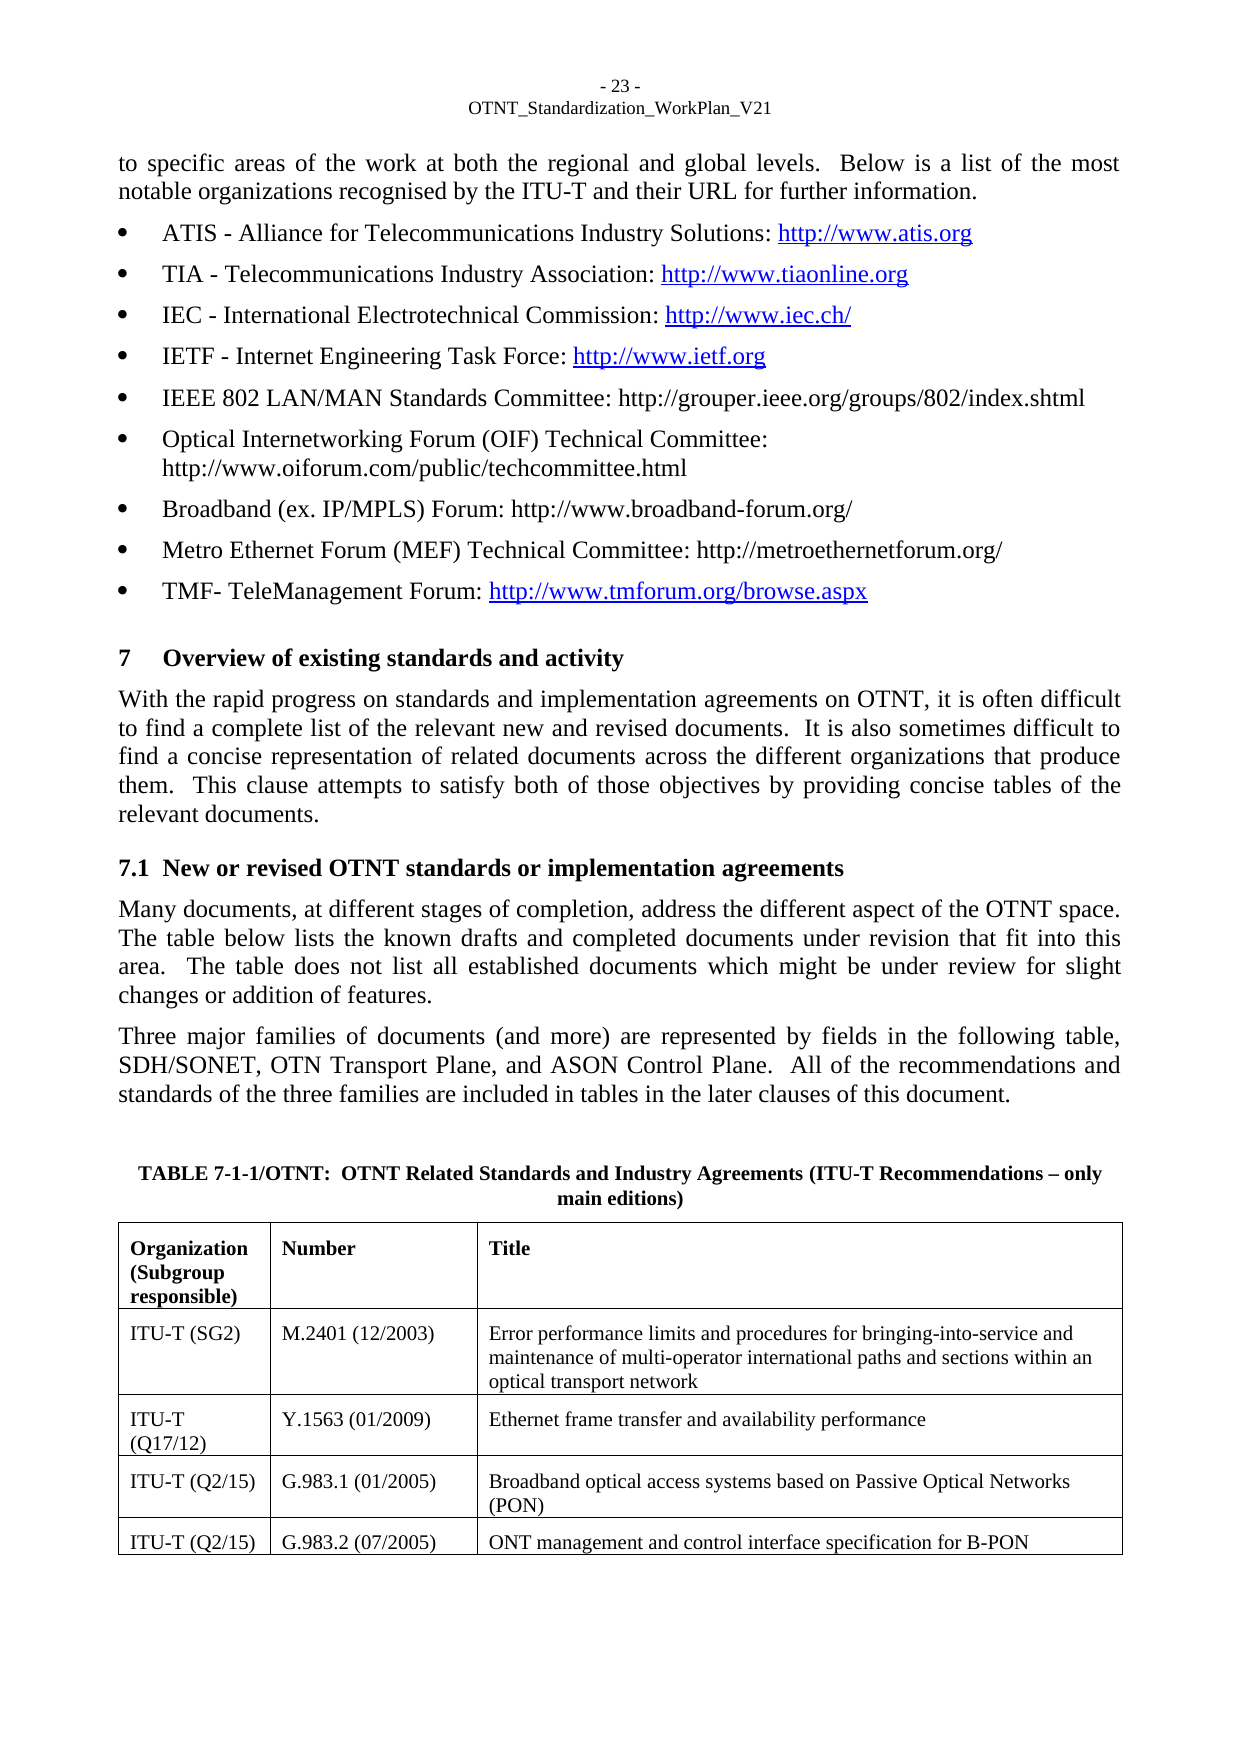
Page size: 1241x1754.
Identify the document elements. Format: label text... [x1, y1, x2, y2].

list IEEE 802 LAN/MAN Standards Committee: http://grouper.ieee.org/groups/802/index.shtml [118, 383, 1122, 411]
subtitle Overview of existing standards and activity [118, 643, 1122, 671]
list Optical Internetworking Forum (OIF) Technical Committee: http://www.oiforum.com/public/techcommittee.html [118, 424, 1122, 481]
list Metro Ethernet Forum (MEF) Technical Committee: http://metroethernetforum.org/ [118, 535, 1122, 564]
table_cell ITU-T (Q17/12) [119, 1395, 270, 1455]
list IEC - International Electrotechnical Commission: http://www.iec.ch/ [118, 300, 1122, 329]
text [118, 148, 1122, 205]
table_cell Broadband optical access systems based on Passive Optical Networks (PON) [478, 1456, 1122, 1517]
list Broadband (ex. IP/MPLS) Forum: http://www.broadband-forum.org/ [118, 494, 1122, 523]
text Three major families of documents (and more) are represented by fields in the following table, SDH/SONET, OTN Transport Plane, and ASON Control Plane. All of the recommendations and standards of the three families are included in tables in the later clauses of this document. [118, 1021, 1122, 1108]
table_header Title [478, 1223, 1122, 1308]
text TABLE 7-1-1/OTNT: OTNT Related Standards and Industry Agreements (ITU-T Recommendations – only main editions) [118, 1161, 1122, 1209]
list TIA - Telecommunications Industry Association: http://www.tiaonline.org [118, 259, 1122, 288]
text Many documents, at different stages of completion, address the different aspect of the OTNT space. The table below lists the known drafts and completed documents under revision that fit into this area. The table does not list all established documents which might be under review for slight changes or addition of features. [118, 894, 1122, 1009]
table_cell ONT management and control interface specification for B-PON [478, 1518, 1122, 1554]
table_cell Error performance limits and procedures for bringing-into-service and maintenance of multi-operator international paths and sections within an optical transport network [478, 1309, 1122, 1393]
table_cell M.2401 (12/2003) [271, 1309, 477, 1393]
list ATIS - Alliance for Telecommunications Industry Solutions: http://www.atis.org [118, 218, 1122, 246]
text With the rapid progress on standards and implementation agreements on OTNT, it is often difficult to find a complete list of the relevant new and revised documents. It is also sometimes difficult to find a concise representation of related documents across the different organizations that produce them. This clause attempts to satisfy both of those objectives by providing concise tables of the relevant documents. [118, 684, 1122, 828]
table_header Organization (Subgroup responsible) [119, 1223, 270, 1308]
table_cell ITU-T (SG2) [119, 1309, 270, 1393]
list TMF- TeleManagement Forum: http://www.tmforum.org/browse.aspx [118, 576, 1122, 605]
table_header Number [271, 1223, 477, 1308]
table_cell ITU-T (Q2/15) [119, 1518, 270, 1554]
table_cell Y.1563 (01/2009) [271, 1395, 477, 1455]
table_cell G.983.2 (07/2005) [271, 1518, 477, 1554]
list IETF - Internet Engineering Task Force: http://www.ietf.org [118, 341, 1122, 370]
table_cell Ethernet frame transfer and availability performance [478, 1395, 1122, 1455]
subtitle New or revised OTNT standards or implementation agreements [118, 853, 1122, 881]
table_cell G.983.1 (01/2005) [271, 1456, 477, 1517]
table_cell ITU-T (Q2/15) [119, 1456, 270, 1517]
